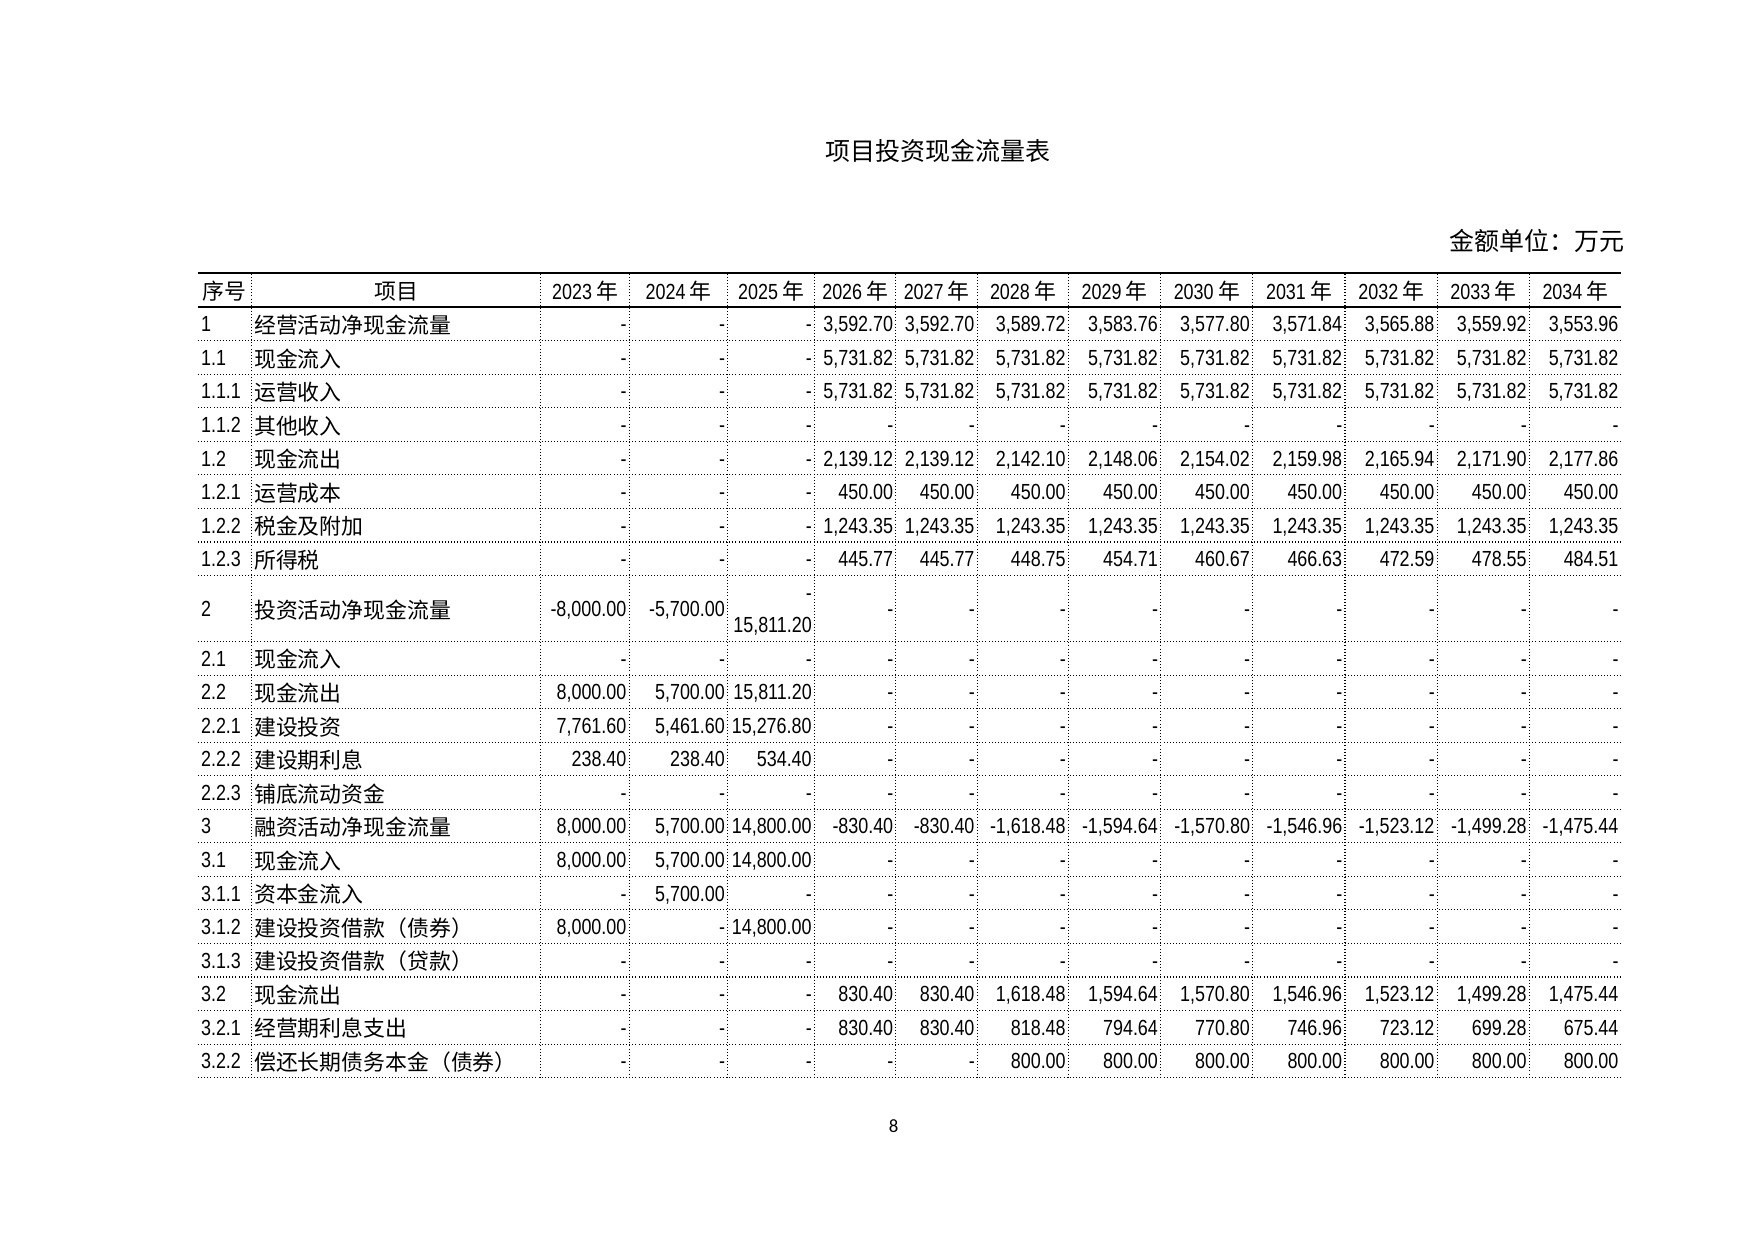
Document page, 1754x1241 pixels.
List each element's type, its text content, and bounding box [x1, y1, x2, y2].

table_cell - [814, 775, 896, 809]
table_cell - [1437, 675, 1529, 708]
table_cell -1,546.96 [1253, 809, 1345, 842]
table_cell - [1161, 708, 1253, 742]
table_cell - [1529, 775, 1621, 809]
table_cell - [1068, 943, 1161, 976]
table_cell 2,139.12 [814, 441, 896, 474]
table_cell - [629, 308, 728, 340]
table_cell - [1253, 641, 1345, 674]
table_cell 14,800.00 [728, 842, 814, 876]
table_cell 14,800.00 [728, 809, 814, 842]
table_cell 3,571.84 [1253, 308, 1345, 340]
table_cell 5,731.82 [1161, 340, 1253, 374]
table_cell 3,592.70 [814, 308, 896, 340]
table_cell - [1068, 675, 1161, 708]
table_cell 466.63 [1253, 541, 1345, 575]
table_cell - [1161, 641, 1253, 674]
table_cell 3.1.1 [198, 876, 251, 909]
table_cell - [1345, 842, 1437, 876]
table_cell 1,523.12 [1345, 976, 1437, 1010]
table_cell - [977, 842, 1068, 876]
table_cell - [629, 943, 728, 976]
table_cell 8,000.00 [541, 909, 629, 943]
table_cell 1.1.1 [198, 374, 251, 407]
table_cell 3.1 [198, 842, 251, 876]
table_cell 450.00 [814, 474, 896, 508]
table_cell - [1437, 909, 1529, 943]
table_cell 5,731.82 [1345, 340, 1437, 374]
table_cell -8,000.00 [541, 575, 629, 641]
table_cell - [1437, 842, 1529, 876]
table_cell - [629, 775, 728, 809]
table_cell - [629, 641, 728, 674]
table_cell 800.00 [1253, 1044, 1345, 1077]
table_cell - [977, 742, 1068, 775]
table_cell 1.2.2 [198, 508, 251, 541]
table_cell - [1068, 742, 1161, 775]
table_cell - [1437, 943, 1529, 976]
table_cell -830.40 [814, 809, 896, 842]
table_cell - [629, 474, 728, 508]
table_cell - [629, 976, 728, 1010]
table_cell 3.2.2 [198, 1044, 251, 1077]
table_cell - [1161, 775, 1253, 809]
table_cell - [1068, 641, 1161, 674]
table_cell 1,570.80 [1161, 976, 1253, 1010]
table_cell 5,731.82 [1068, 340, 1161, 374]
table_cell 1.2 [198, 441, 251, 474]
table_cell - [728, 1044, 814, 1077]
table_cell 800.00 [1345, 1044, 1437, 1077]
table_cell - [1253, 775, 1345, 809]
table_cell 794.64 [1068, 1010, 1161, 1043]
table_cell 税金及附加 [251, 508, 541, 541]
table_cell 1,243.35 [1345, 508, 1437, 541]
table_cell - [629, 441, 728, 474]
table_cell - [896, 876, 977, 909]
table_header 项目 [251, 274, 541, 306]
table_cell 1,546.96 [1253, 976, 1345, 1010]
table_cell 2,171.90 [1437, 441, 1529, 474]
table_cell - [896, 708, 977, 742]
text 项目投资现金流量表 [201, 117, 1624, 182]
table_cell - [1253, 407, 1345, 441]
table_cell 资本金流入 [251, 876, 541, 909]
table_cell - [896, 909, 977, 943]
table_cell - [1161, 575, 1253, 641]
table_cell - [896, 775, 977, 809]
table_cell - [629, 508, 728, 541]
table_cell - [1161, 943, 1253, 976]
table_cell 5,731.82 [977, 374, 1068, 407]
table_cell - [896, 943, 977, 976]
table_cell 3,565.88 [1345, 308, 1437, 340]
table_cell - [728, 641, 814, 674]
table_cell 5,731.82 [977, 340, 1068, 374]
table_cell 1,243.35 [977, 508, 1068, 541]
table_cell - [541, 943, 629, 976]
table_cell - [814, 641, 896, 674]
table_cell 8,000.00 [541, 842, 629, 876]
table_cell 450.00 [1437, 474, 1529, 508]
table_cell 1,618.48 [977, 976, 1068, 1010]
table_cell 3,583.76 [1068, 308, 1161, 340]
table_cell - [541, 474, 629, 508]
table_header 2025年 [728, 274, 814, 306]
table_cell - [1345, 876, 1437, 909]
table_cell - [1345, 675, 1437, 708]
table_cell 534.40 [728, 742, 814, 775]
table_cell 2.2.2 [198, 742, 251, 775]
table_cell - [1529, 575, 1621, 641]
table_cell 3.1.3 [198, 943, 251, 976]
table_cell 5,731.82 [814, 374, 896, 407]
table_cell - [1345, 641, 1437, 674]
table_cell - [1529, 842, 1621, 876]
table_cell 投资活动净现金流量 [251, 575, 541, 641]
table_cell 746.96 [1253, 1010, 1345, 1043]
table_cell 偿还长期债务本金（债券） [251, 1044, 541, 1077]
table_cell - [541, 374, 629, 407]
table_cell - [629, 541, 728, 575]
table_cell - [728, 1010, 814, 1043]
table_cell 450.00 [1068, 474, 1161, 508]
table_cell 5,461.60 [629, 708, 728, 742]
table_cell -1,594.64 [1068, 809, 1161, 842]
table_cell 运营成本 [251, 474, 541, 508]
table_cell - [541, 508, 629, 541]
table_cell - [1437, 876, 1529, 909]
table_cell 2,142.10 [977, 441, 1068, 474]
table_cell 3,592.70 [896, 308, 977, 340]
table_cell - [541, 441, 629, 474]
table_cell 450.00 [1345, 474, 1437, 508]
table_cell 478.55 [1437, 541, 1529, 575]
table_cell 2,165.94 [1345, 441, 1437, 474]
table_header 2034年 [1529, 274, 1621, 306]
table_cell 建设投资借款（贷款） [251, 943, 541, 976]
table_cell 699.28 [1437, 1010, 1529, 1043]
table_cell 3,553.96 [1529, 308, 1621, 340]
table_cell - [977, 675, 1068, 708]
table_cell 2,177.86 [1529, 441, 1621, 474]
table_cell - [629, 340, 728, 374]
table_cell 450.00 [1161, 474, 1253, 508]
table_cell 5,731.82 [1253, 374, 1345, 407]
table_cell - [896, 1044, 977, 1077]
table_cell - [977, 708, 1068, 742]
table_cell - [1253, 842, 1345, 876]
table_cell 450.00 [1529, 474, 1621, 508]
table_cell - [1068, 575, 1161, 641]
table_cell - [814, 742, 896, 775]
table_cell - [1068, 708, 1161, 742]
table_cell 830.40 [896, 976, 977, 1010]
table_cell 5,731.82 [1161, 374, 1253, 407]
table_cell - [1437, 742, 1529, 775]
table_cell - [896, 641, 977, 674]
table_cell - [1068, 876, 1161, 909]
table_cell - [728, 474, 814, 508]
table_cell - [1529, 909, 1621, 943]
table_cell - [814, 675, 896, 708]
table_cell - [977, 876, 1068, 909]
table_cell 830.40 [814, 976, 896, 1010]
table_cell 1,594.64 [1068, 976, 1161, 1010]
table_cell 5,731.82 [1529, 374, 1621, 407]
table_cell 5,731.82 [1437, 340, 1529, 374]
table_cell - [977, 641, 1068, 674]
table_cell 2 [198, 575, 251, 641]
table_cell 1.1.2 [198, 407, 251, 441]
table_cell 238.40 [541, 742, 629, 775]
table_cell - [541, 308, 629, 340]
table_cell - [728, 943, 814, 976]
table_cell - [1345, 708, 1437, 742]
table_cell 2.1 [198, 641, 251, 674]
table_cell - [1345, 407, 1437, 441]
table_cell - [1529, 943, 1621, 976]
table_cell - [1161, 842, 1253, 876]
table_cell - [1345, 742, 1437, 775]
table_cell - [541, 541, 629, 575]
table_cell 2,154.02 [1161, 441, 1253, 474]
table_cell 现金流入 [251, 641, 541, 674]
table_cell - [1161, 675, 1253, 708]
table_cell - [1437, 775, 1529, 809]
table_cell 所得税 [251, 541, 541, 575]
table_cell - [896, 575, 977, 641]
table_cell 800.00 [1161, 1044, 1253, 1077]
table_cell - [728, 308, 814, 340]
table_cell - [1437, 407, 1529, 441]
table_cell 3,559.92 [1437, 308, 1529, 340]
table_cell - [977, 943, 1068, 976]
table_cell - [1068, 909, 1161, 943]
table_cell 运营收入 [251, 374, 541, 407]
table_cell 现金流出 [251, 675, 541, 708]
table_cell 其他收入 [251, 407, 541, 441]
table_cell - [814, 909, 896, 943]
table_cell 1,243.35 [1529, 508, 1621, 541]
table_cell - [896, 842, 977, 876]
table_cell 2.2.3 [198, 775, 251, 809]
table_cell 3.2 [198, 976, 251, 1010]
table_cell 5,731.82 [896, 340, 977, 374]
table_cell 融资活动净现金流量 [251, 809, 541, 842]
table_cell - [1529, 876, 1621, 909]
table_header 序号 [198, 274, 251, 306]
table_cell 1,499.28 [1437, 976, 1529, 1010]
table_cell -1,523.12 [1345, 809, 1437, 842]
table_cell 5,731.82 [1529, 340, 1621, 374]
table_cell - [1345, 575, 1437, 641]
table_cell 5,700.00 [629, 842, 728, 876]
table_cell - [977, 909, 1068, 943]
table_cell 3.1.2 [198, 909, 251, 943]
table_cell -1,475.44 [1529, 809, 1621, 842]
table_cell - [541, 340, 629, 374]
table_cell 现金流出 [251, 976, 541, 1010]
table_cell 5,700.00 [629, 809, 728, 842]
table_cell 1.1 [198, 340, 251, 374]
table_cell - [629, 909, 728, 943]
table_cell - [1068, 775, 1161, 809]
table_cell - [814, 842, 896, 876]
table_header 2023年 [541, 274, 629, 306]
table_cell - [1529, 708, 1621, 742]
table_cell -830.40 [896, 809, 977, 842]
table_cell - [728, 508, 814, 541]
table_cell - [728, 775, 814, 809]
table_cell 3 [198, 809, 251, 842]
table_cell 5,731.82 [1253, 340, 1345, 374]
table_cell 2,148.06 [1068, 441, 1161, 474]
table_cell 445.77 [814, 541, 896, 575]
table_cell 1.2.3 [198, 541, 251, 575]
table_header 2033年 [1437, 274, 1529, 306]
table_cell - [1161, 909, 1253, 943]
table_cell 2.2 [198, 675, 251, 708]
table_cell - [1437, 641, 1529, 674]
table_cell 现金流入 [251, 842, 541, 876]
table_cell 800.00 [1529, 1044, 1621, 1077]
table_cell - [977, 407, 1068, 441]
table_cell - [1529, 641, 1621, 674]
table_cell 5,731.82 [1437, 374, 1529, 407]
table_header 2027年 [896, 274, 977, 306]
table_cell - [728, 441, 814, 474]
table_cell 454.71 [1068, 541, 1161, 575]
table_cell - [728, 340, 814, 374]
table_header 2031年 [1253, 274, 1345, 306]
table_cell - [1161, 876, 1253, 909]
table_cell 5,731.82 [1068, 374, 1161, 407]
table_cell 建设期利息 [251, 742, 541, 775]
table_cell - [541, 775, 629, 809]
table_cell - [1253, 742, 1345, 775]
table_cell 1,243.35 [896, 508, 977, 541]
table_cell 5,731.82 [1345, 374, 1437, 407]
table_cell 3,577.80 [1161, 308, 1253, 340]
table_cell 448.75 [977, 541, 1068, 575]
table_cell - [1253, 943, 1345, 976]
table_cell - [1068, 842, 1161, 876]
table_cell - [814, 943, 896, 976]
table_cell - [896, 742, 977, 775]
table_cell 723.12 [1345, 1010, 1437, 1043]
table_cell - [1345, 943, 1437, 976]
table_cell - [814, 876, 896, 909]
table_cell 14,800.00 [728, 909, 814, 943]
table_cell 1,243.35 [1253, 508, 1345, 541]
table_cell - [814, 407, 896, 441]
table_cell - [541, 407, 629, 441]
table_cell - [1345, 909, 1437, 943]
table_cell - [896, 407, 977, 441]
table_cell - [728, 541, 814, 575]
table_cell 2,159.98 [1253, 441, 1345, 474]
table_cell 1,243.35 [1437, 508, 1529, 541]
table_cell 770.80 [1161, 1010, 1253, 1043]
table_cell - [1161, 742, 1253, 775]
table_cell - [1529, 742, 1621, 775]
table_cell - [1253, 708, 1345, 742]
text 金额单位：万元 [201, 207, 1624, 272]
table_cell - [1345, 775, 1437, 809]
table_cell 5,700.00 [629, 876, 728, 909]
table_cell 15,811.20 [728, 675, 814, 708]
table_cell - [896, 675, 977, 708]
table_header 2028年 [977, 274, 1068, 306]
table_cell 800.00 [1068, 1044, 1161, 1077]
table_cell - [1529, 675, 1621, 708]
table_header 2024年 [629, 274, 728, 306]
table_cell 铺底流动资金 [251, 775, 541, 809]
table_cell - [629, 1044, 728, 1077]
table_cell - [1068, 407, 1161, 441]
table_cell 450.00 [1253, 474, 1345, 508]
table_cell -1,499.28 [1437, 809, 1529, 842]
table_cell 830.40 [814, 1010, 896, 1043]
table_cell - [629, 374, 728, 407]
table_cell - [1161, 407, 1253, 441]
table_cell 818.48 [977, 1010, 1068, 1043]
table_cell -15,811.20 [728, 575, 814, 641]
table_cell 2,139.12 [896, 441, 977, 474]
table_cell 675.44 [1529, 1010, 1621, 1043]
table_cell 建设投资借款（债券） [251, 909, 541, 943]
table_cell 8,000.00 [541, 675, 629, 708]
table_cell 1,475.44 [1529, 976, 1621, 1010]
table_cell 238.40 [629, 742, 728, 775]
table_cell 8,000.00 [541, 809, 629, 842]
table_cell 450.00 [977, 474, 1068, 508]
table_cell - [1253, 876, 1345, 909]
table_cell 830.40 [896, 1010, 977, 1043]
table_cell - [1253, 575, 1345, 641]
table_cell - [1437, 575, 1529, 641]
table_cell 经营活动净现金流量 [251, 308, 541, 340]
table_cell - [728, 374, 814, 407]
table_cell - [629, 1010, 728, 1043]
table_cell 800.00 [1437, 1044, 1529, 1077]
table_cell 经营期利息支出 [251, 1010, 541, 1043]
table_cell - [1437, 708, 1529, 742]
table_cell 1.2.1 [198, 474, 251, 508]
table_header 2026年 [814, 274, 896, 306]
table_cell 1,243.35 [814, 508, 896, 541]
table_cell - [814, 708, 896, 742]
table_cell 建设投资 [251, 708, 541, 742]
table_cell 450.00 [896, 474, 977, 508]
table_cell - [814, 575, 896, 641]
table_cell 2.2.1 [198, 708, 251, 742]
table_cell 3.2.1 [198, 1010, 251, 1043]
table_cell 1,243.35 [1068, 508, 1161, 541]
table_cell 5,731.82 [814, 340, 896, 374]
table_cell - [728, 876, 814, 909]
table_cell 7,761.60 [541, 708, 629, 742]
table_cell - [629, 407, 728, 441]
table_cell 1,243.35 [1161, 508, 1253, 541]
table_cell 现金流入 [251, 340, 541, 374]
table_cell - [814, 1044, 896, 1077]
table_cell - [541, 641, 629, 674]
table_cell 484.51 [1529, 541, 1621, 575]
table_cell 445.77 [896, 541, 977, 575]
table_cell - [1253, 909, 1345, 943]
table_cell - [977, 575, 1068, 641]
table_cell -5,700.00 [629, 575, 728, 641]
table_cell - [541, 976, 629, 1010]
table_cell 472.59 [1345, 541, 1437, 575]
table_cell 5,700.00 [629, 675, 728, 708]
table_cell - [728, 976, 814, 1010]
table_cell - [541, 876, 629, 909]
table_header 2030年 [1161, 274, 1253, 306]
table_cell -1,618.48 [977, 809, 1068, 842]
table_cell - [541, 1044, 629, 1077]
table_cell - [1529, 407, 1621, 441]
table_cell 460.67 [1161, 541, 1253, 575]
table_cell 15,276.80 [728, 708, 814, 742]
table_header 2032年 [1345, 274, 1437, 306]
table_cell - [728, 407, 814, 441]
table_cell - [541, 1010, 629, 1043]
table_cell - [977, 775, 1068, 809]
table_cell 3,589.72 [977, 308, 1068, 340]
table_cell - [1253, 675, 1345, 708]
table_cell -1,570.80 [1161, 809, 1253, 842]
table_header 2029年 [1068, 274, 1161, 306]
table_cell 800.00 [977, 1044, 1068, 1077]
table_cell 1 [198, 308, 251, 340]
table_cell 5,731.82 [896, 374, 977, 407]
table_cell 现金流出 [251, 441, 541, 474]
